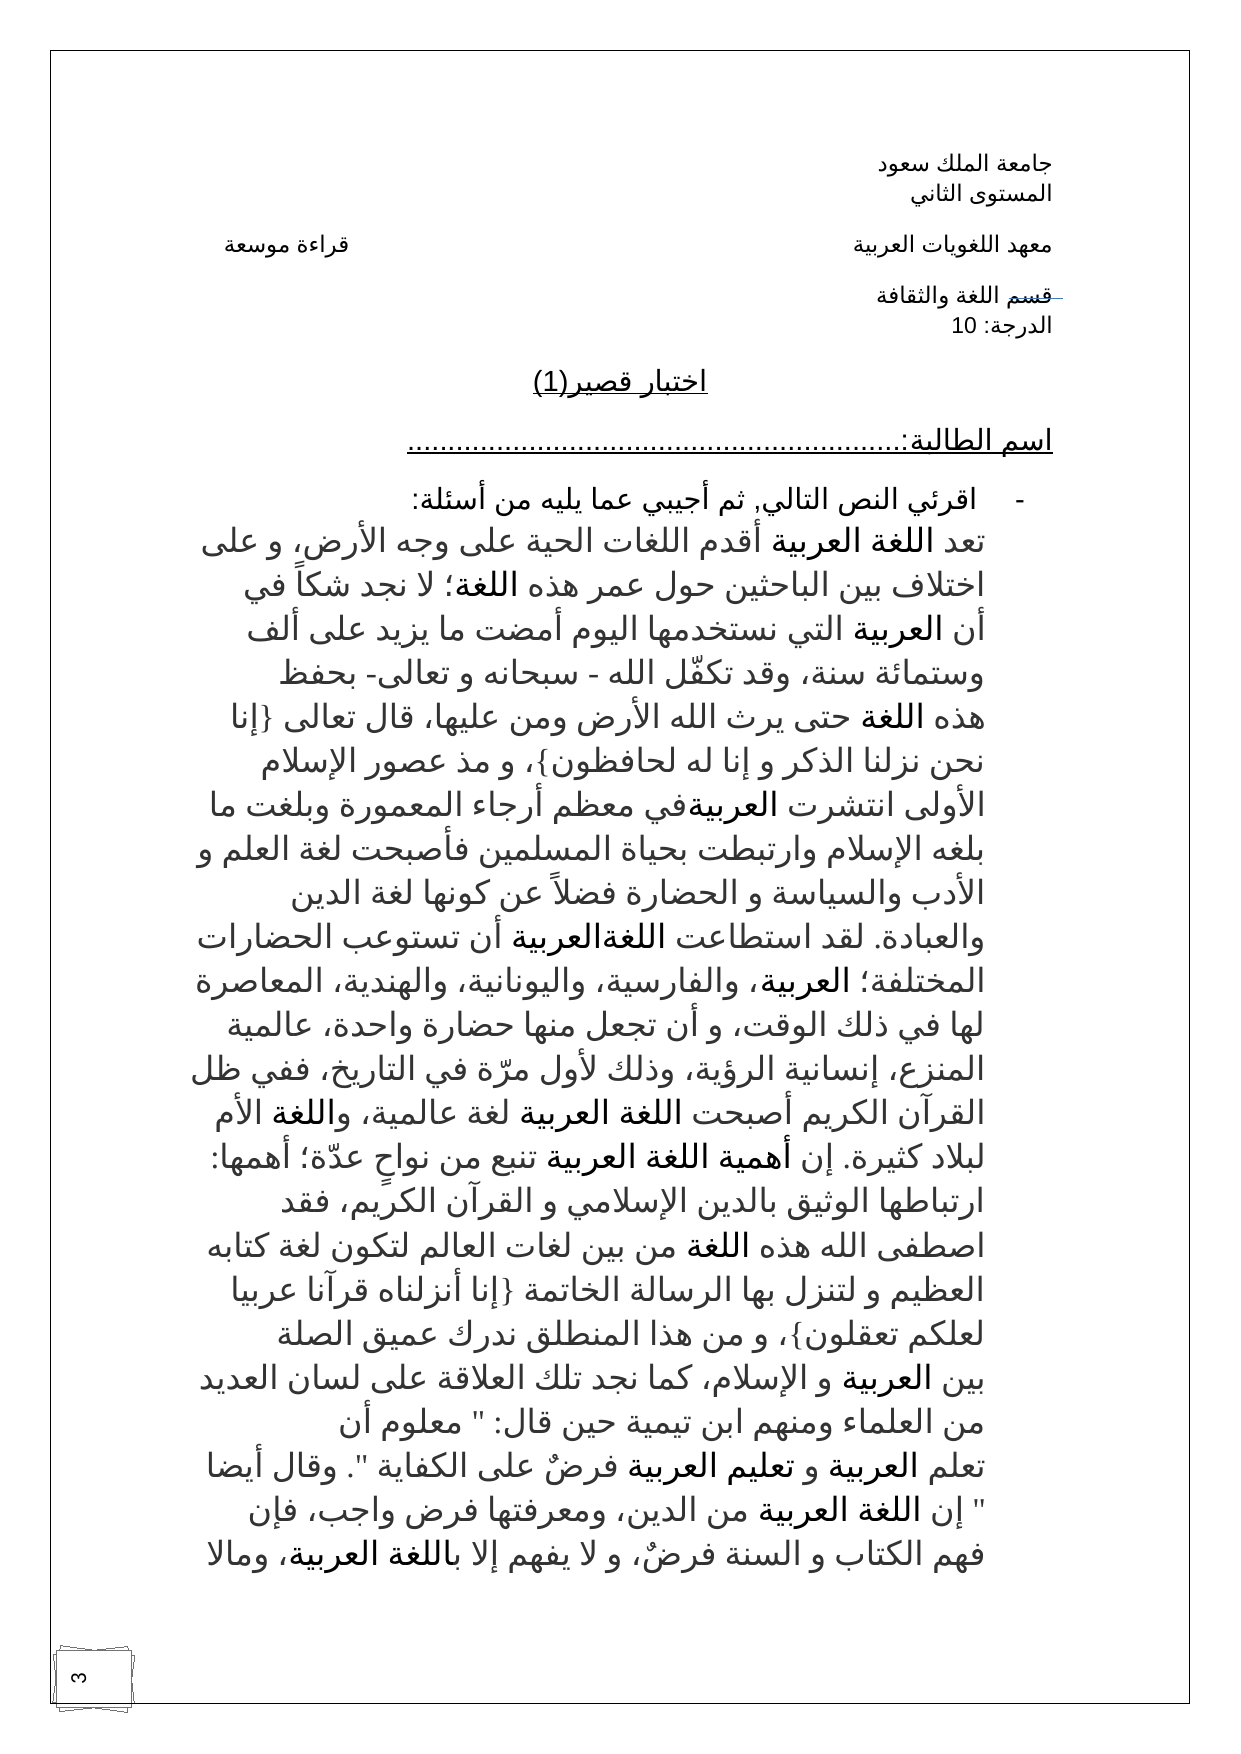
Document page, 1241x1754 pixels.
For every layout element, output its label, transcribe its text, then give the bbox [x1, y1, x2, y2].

text اسم الطالبة:............................................................. [187, 423, 1053, 456]
text اختبار قصير(1) [187, 363, 1053, 397]
text معهد اللغويات العربية قراءة موسعة [187, 231, 1053, 258]
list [187, 521, 986, 1573]
text قسم اللغة والثقافة الدرجة: 10 [187, 282, 1053, 339]
text جامعة الملك سعود المستوى الثاني [187, 150, 1053, 207]
list اقرئي النص التالي, ثم أجيبي عما يليه من أسئلة: [187, 482, 1015, 516]
